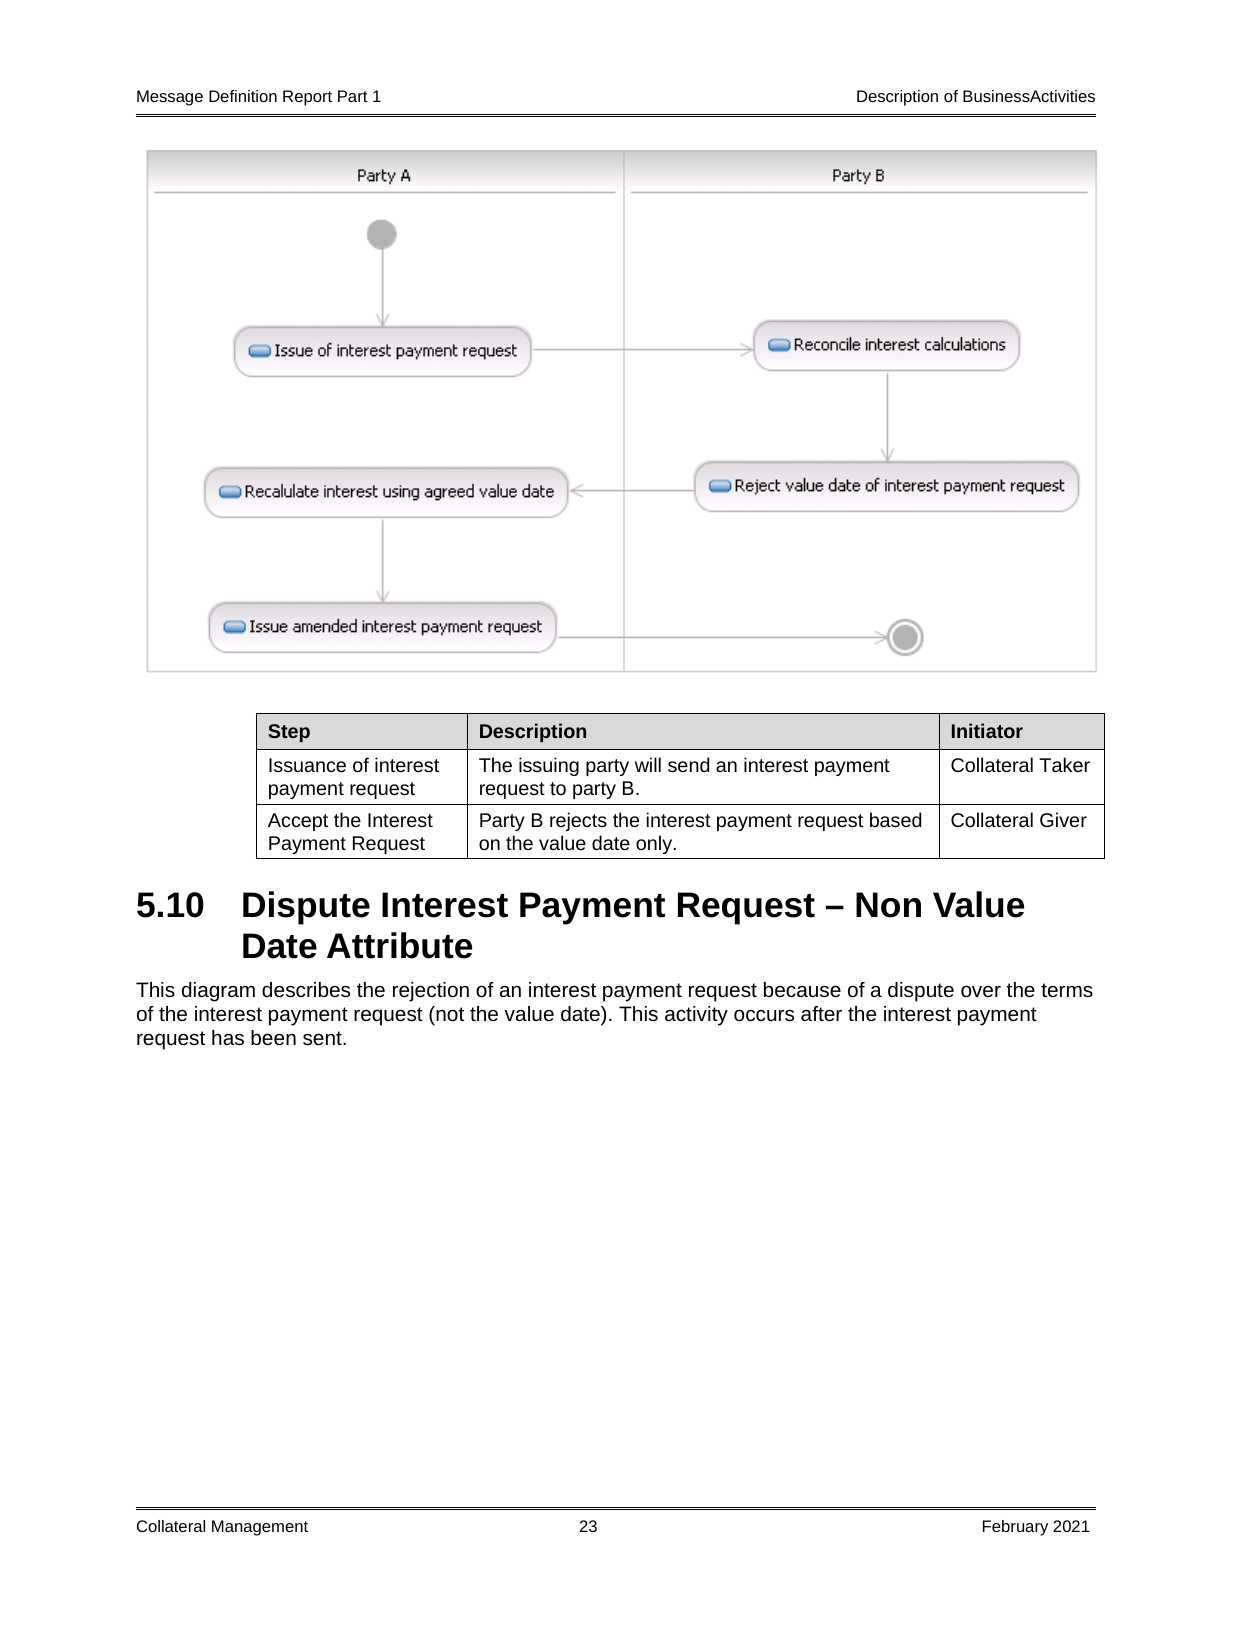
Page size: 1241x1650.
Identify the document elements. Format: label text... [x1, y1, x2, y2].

table_cell Party B rejects the interest payment request based on the value date only. [468, 805, 939, 858]
table_cell The issuing party will send an interest payment request to party B. [468, 750, 939, 803]
table_cell Issuance of interest payment request [257, 750, 467, 803]
table_header Description [468, 714, 939, 749]
table_cell Collateral Taker [940, 750, 1104, 803]
table_cell Accept the Interest Payment Request [257, 805, 467, 858]
table_header Initiator [940, 714, 1104, 749]
subtitle Dispute Interest Payment Request – Non Value Date Attribute [136, 884, 1104, 966]
table_cell Collateral Giver [940, 805, 1104, 858]
table_header Step [257, 714, 467, 749]
text This diagram describes the rejection of an interest payment request because of a dispute over the terms of the interest payment request (not the value date). This activity occurs after the interest payment request has been sent. [136, 978, 1104, 1050]
